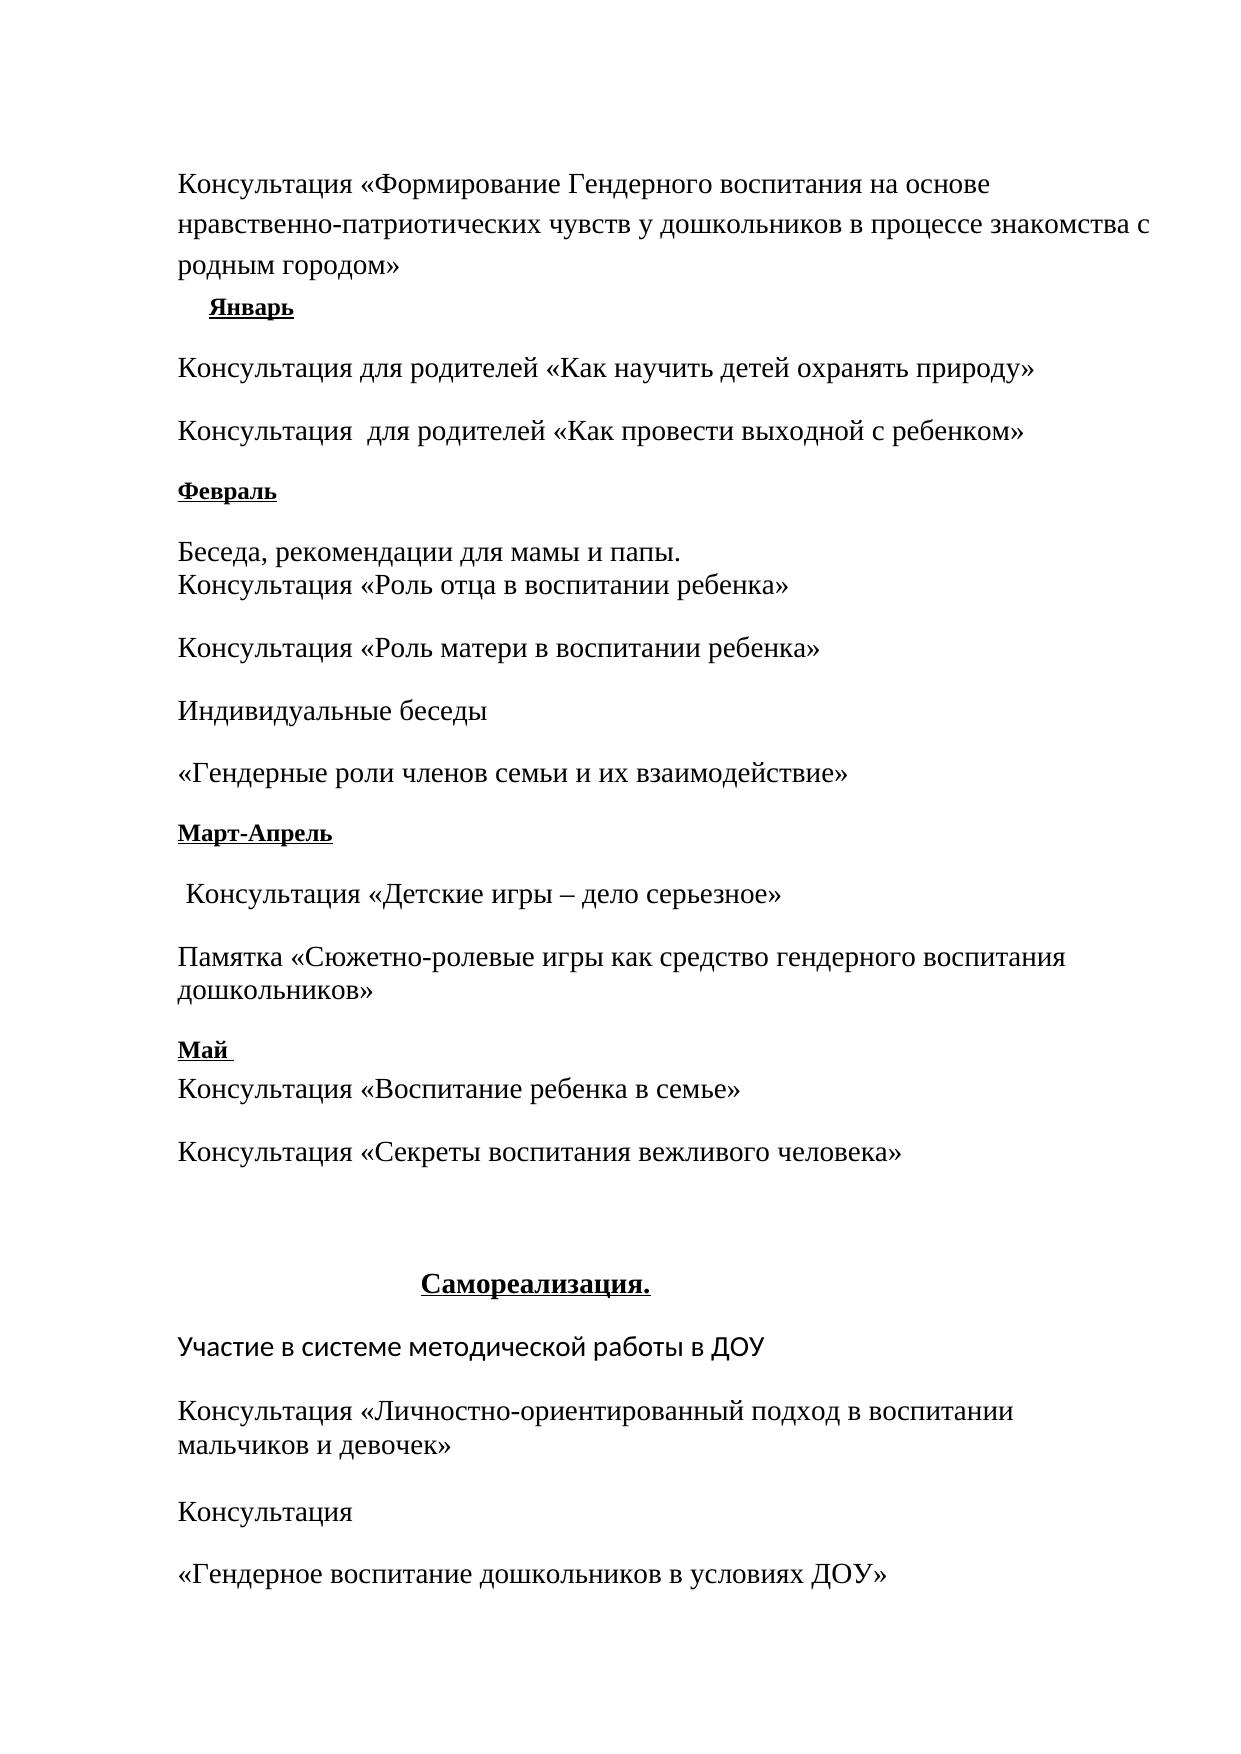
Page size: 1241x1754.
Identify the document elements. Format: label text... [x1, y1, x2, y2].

text Консультация для родителей «Как провести выходной с ребенком» [177, 413, 1152, 447]
text Беседа, рекомендации для мамы и папы. [177, 534, 1152, 567]
text Консультация для родителей «Как научить детей охранять природу» [177, 350, 1152, 384]
text Консультация «Секреты воспитания вежливого человека» [177, 1134, 1152, 1168]
text Май [177, 1035, 1152, 1064]
text Участие в системе методической работы в ДОУ [177, 1328, 1152, 1364]
text Консультация «Роль отца в воспитании ребенка» [177, 567, 1152, 601]
text «Гендерные роли членов семьи и их взаимодействие» [177, 755, 1152, 789]
text Памятка «Сюжетно-ролевые игры как средство гендерного воспитания дошкольников» [177, 939, 1152, 1006]
text Индивидуальные беседы [177, 693, 1152, 726]
text Консультация «Личностно-ориентированный подход в воспитании мальчиков и девочек» [177, 1393, 1152, 1460]
text «Гендерное воспитание дошкольников в условиях ДОУ» [177, 1557, 1152, 1590]
text Март-Апрель [177, 818, 1152, 847]
text Консультация «Роль матери в воспитании ребенка» [177, 630, 1152, 663]
text Консультация «Детские игры – дело серьезное» [177, 876, 1152, 909]
text Консультация «Воспитание ребенка в семье» [177, 1072, 1152, 1105]
text Консультация «Формирование Гендерного воспитания на основе нравственно-патриотических чувств у дошкольников в процессе знакомства с родным городом» [177, 159, 1152, 281]
text Самореализация. [177, 1266, 1152, 1299]
text Февраль [177, 476, 1152, 504]
text Консультация [177, 1494, 1152, 1527]
text Январь [177, 281, 1152, 321]
